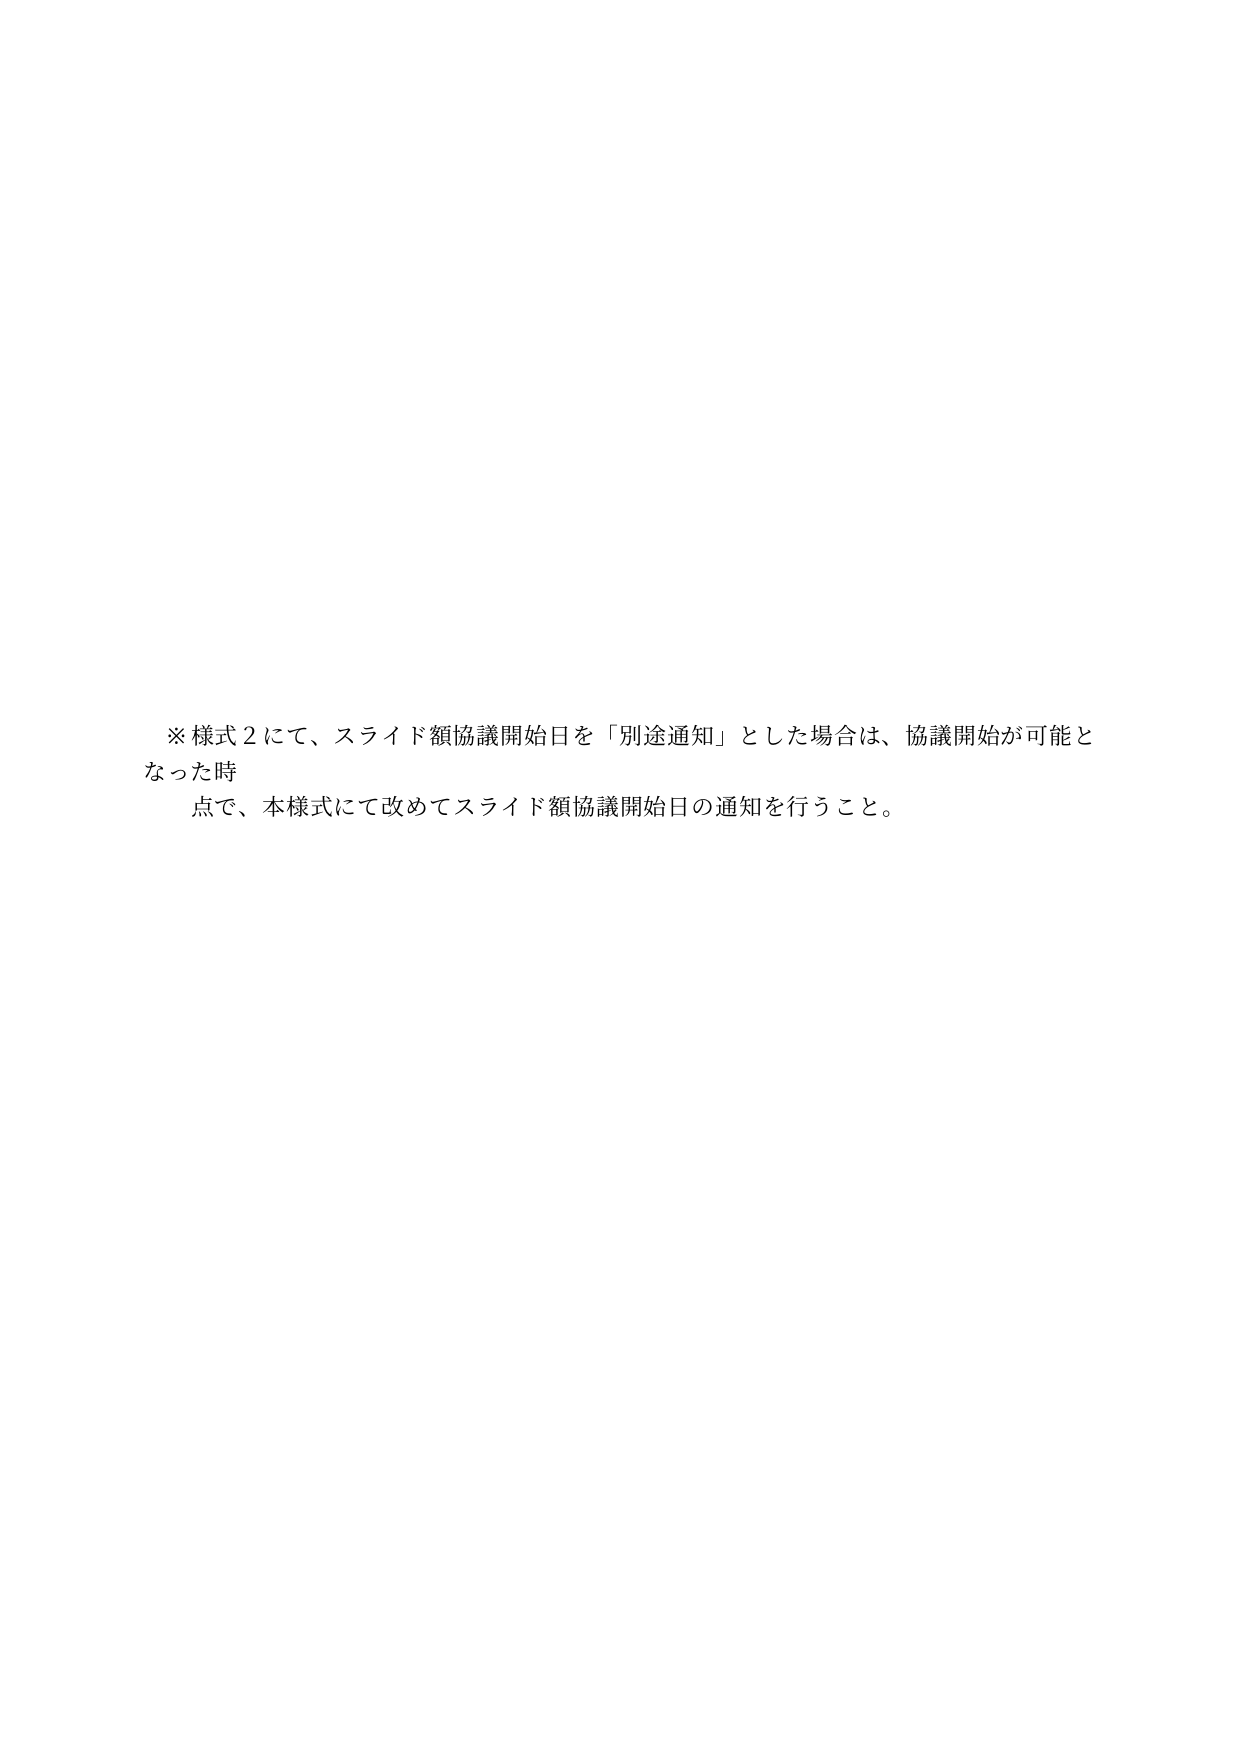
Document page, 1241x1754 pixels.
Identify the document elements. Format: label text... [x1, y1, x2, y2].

text ※様式２にて、スライド額協議開始日を「別途通知」とした場合は、協議開始が可能となった時 [141, 717, 1121, 788]
text 点で、本様式にて改めてスライド額協議開始日の通知を行うこと。 [141, 788, 1121, 824]
